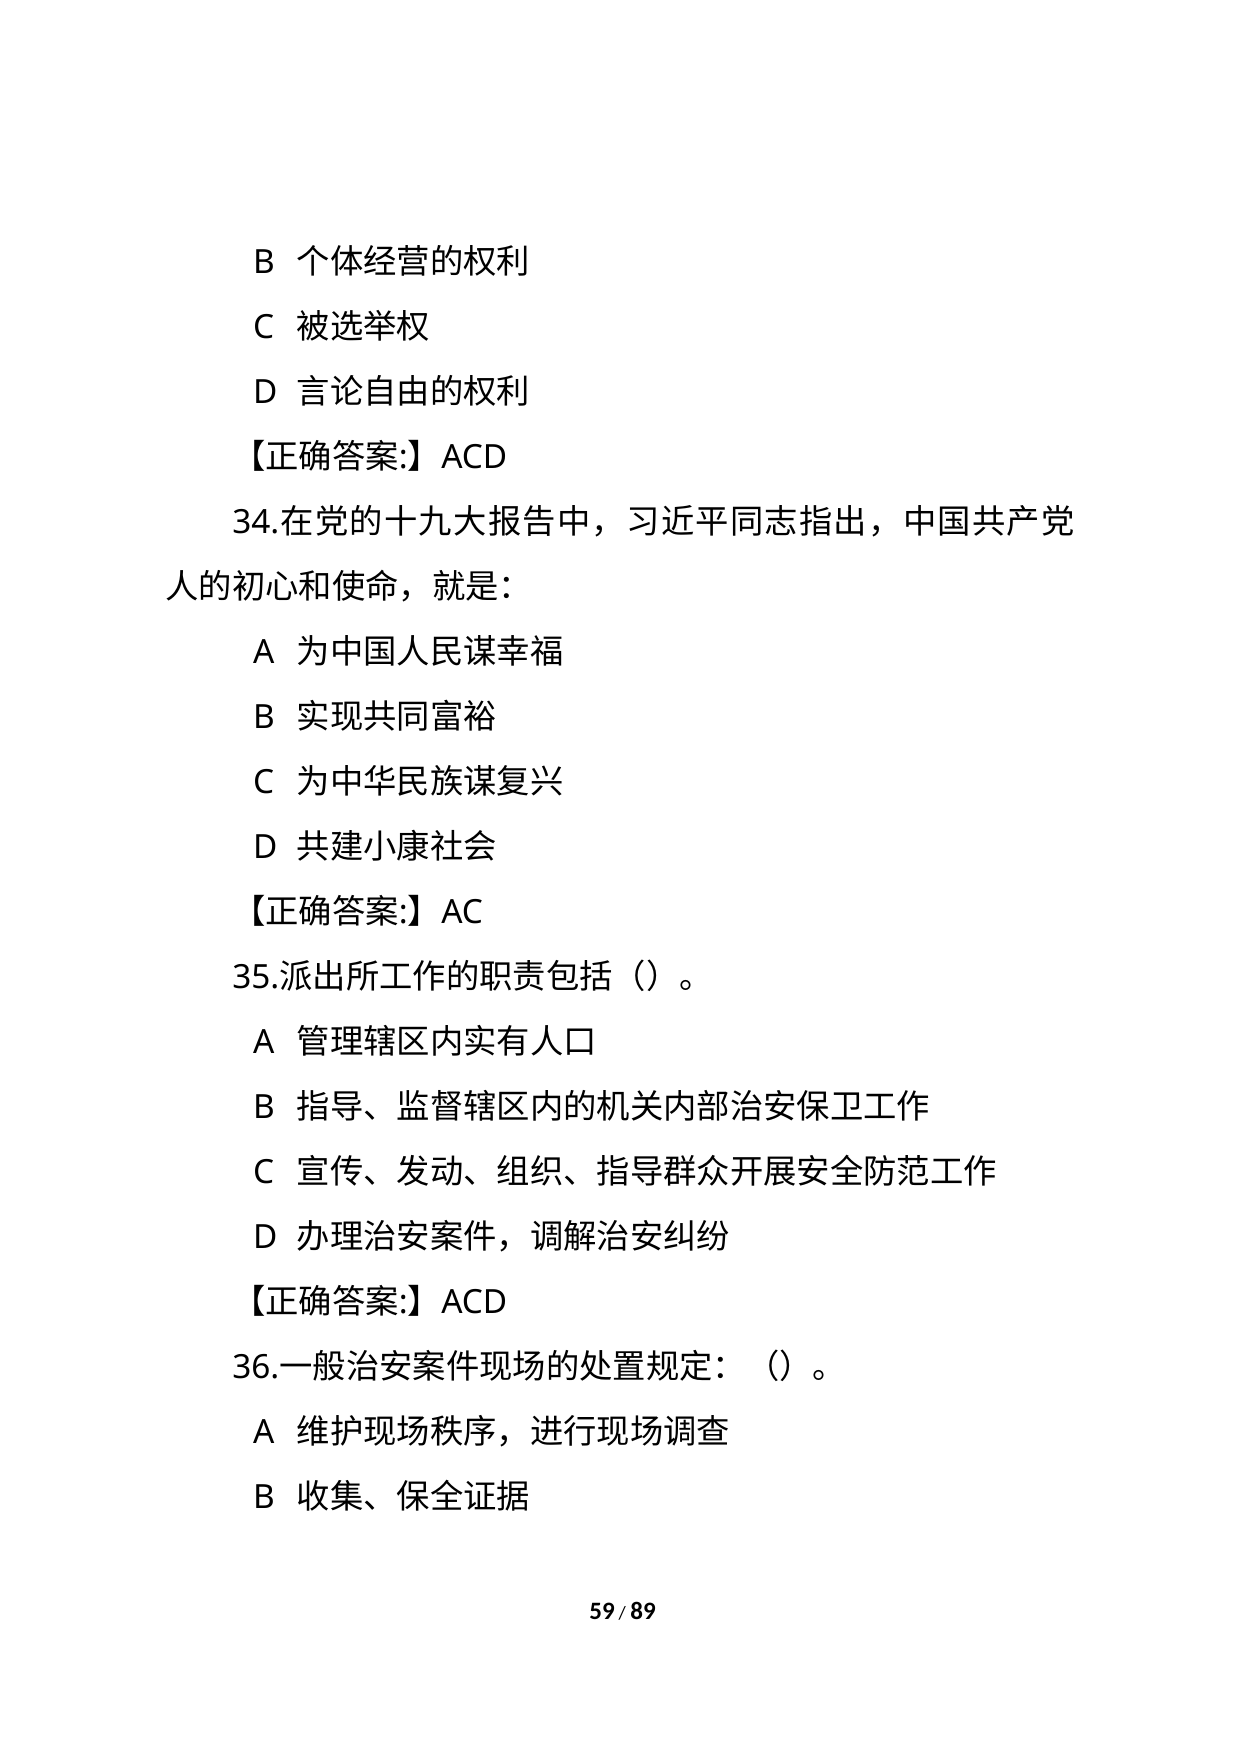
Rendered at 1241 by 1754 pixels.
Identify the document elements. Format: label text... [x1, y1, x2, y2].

text A 管理辖区内实有人口 [165, 1007, 1075, 1072]
text C 宣传、发动、组织、指导群众开展安全防范工作 [165, 1137, 1075, 1202]
text 34.在党的十九大报告中，习近平同志指出，中国共产党人的初心和使命，就是： [165, 487, 1075, 617]
text 【正确答案:】ACD [165, 422, 1075, 487]
text C 为中华民族谋复兴 [165, 747, 1075, 812]
text 【正确答案:】AC [165, 877, 1075, 942]
text A 为中国人民谋幸福 [165, 617, 1075, 682]
text 36.一般治安案件现场的处置规定：（）。 [165, 1332, 1075, 1397]
text B 实现共同富裕 [165, 682, 1075, 747]
text A 维护现场秩序，进行现场调查 [165, 1397, 1075, 1462]
text D 共建小康社会 [165, 812, 1075, 877]
text B 收集、保全证据 [165, 1462, 1075, 1527]
text D 办理治安案件，调解治安纠纷 [165, 1202, 1075, 1267]
text B 指导、监督辖区内的机关内部治安保卫工作 [165, 1072, 1075, 1137]
text C 被选举权 [165, 292, 1075, 357]
text 【正确答案:】ACD [165, 1267, 1075, 1332]
text B 个体经营的权利 [165, 227, 1075, 292]
text 35.派出所工作的职责包括（）。 [165, 942, 1075, 1007]
text D 言论自由的权利 [165, 357, 1075, 422]
